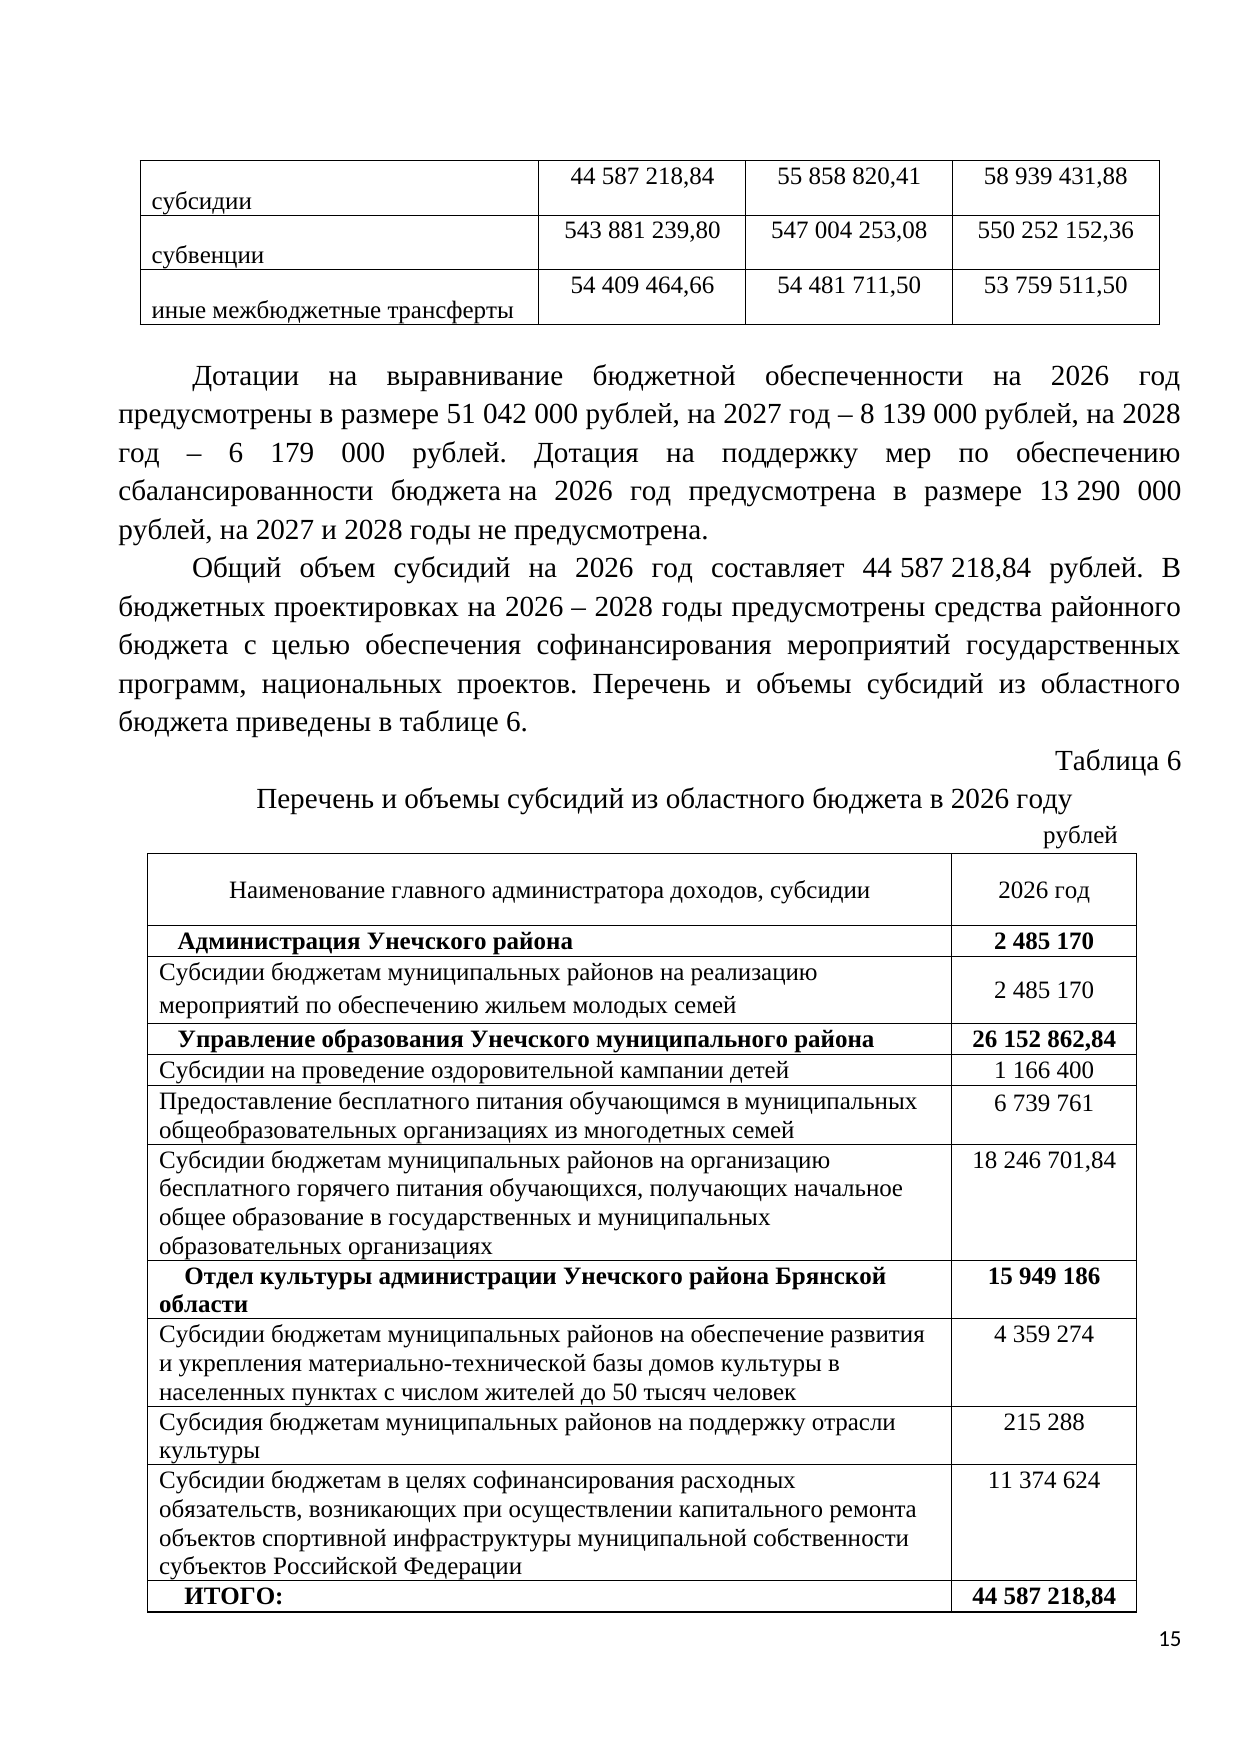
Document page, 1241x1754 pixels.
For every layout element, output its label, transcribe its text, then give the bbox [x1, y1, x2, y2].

table_cell Субсидии бюджетам в целях софинансирования расходных обязательств, возникающих при осуществлении капитального ремонта объектов спортивной инфраструктуры муниципальной собственности субъектов Российской Федерации [148, 1465, 951, 1580]
table_cell 550 252 152,36 [953, 216, 1159, 269]
table_cell 44 587 218,84 [952, 1581, 1136, 1611]
table_cell 215 288 [952, 1407, 1136, 1464]
table_cell субсидии [141, 161, 538, 214]
table_cell 58 939 431,88 [953, 161, 1159, 214]
table_cell 44 587 218,84 [539, 161, 745, 214]
table_cell 54 481 711,50 [746, 270, 952, 323]
table_cell субвенции [141, 216, 538, 269]
table_cell Предоставление бесплатного питания обучающимся в муниципальных общеобразовательных организациях из многодетных семей [148, 1086, 951, 1144]
table_cell 18 246 701,84 [952, 1145, 1136, 1260]
text Дотации на выравнивание бюджетной обеспеченности на 2026 год предусмотрены в размере 51 042 000 рублей, на 2027 год – 8 139 000 рублей, на 2028 год – 6 179 000 рублей. Дотация на поддержку мер по обеспечению сбалансированности бюджета на 2026 год предусмотрена в размере 13 290 000 рублей, на 2027 и 2028 годы не предусмотрена. [118, 358, 1181, 545]
table_cell 26 152 862,84 [952, 1024, 1136, 1054]
table_cell 2 485 170 [952, 926, 1136, 956]
table_cell Субсидии на проведение оздоровительной кампании детей [148, 1055, 951, 1085]
table_cell 53 759 511,50 [953, 270, 1159, 323]
table_header 2026 год [952, 854, 1136, 925]
table_cell 54 409 464,66 [539, 270, 745, 323]
table_cell Отдел культуры администрации Унечского района Брянской области [148, 1261, 951, 1318]
table_cell 547 004 253,08 [746, 216, 952, 269]
table_cell Субсидии бюджетам муниципальных районов на обеспечение развития и укрепления материально-технической базы домов культуры в населенных пунктах с числом жителей до 50 тысяч человек [148, 1319, 951, 1406]
table_cell 6 739 761 [952, 1086, 1136, 1144]
table_cell 1 166 400 [952, 1055, 1136, 1085]
table_cell 15 949 186 [952, 1261, 1136, 1318]
table_cell иные межбюджетные трансферты [141, 270, 538, 323]
table_cell Субсидии бюджетам муниципальных районов на организацию бесплатного горячего питания обучающихся, получающих начальное общее образование в государственных и муниципальных образовательных организациях [148, 1145, 951, 1260]
table_cell Управление образования Унечского муниципального района [148, 1024, 951, 1054]
table_cell Субсидии бюджетам муниципальных районов на реализацию мероприятий по обеспечению жильем молодых семей [148, 957, 951, 1023]
table_header Наименование главного администратора доходов, субсидии [148, 854, 951, 925]
text Перечень и объемы субсидий из областного бюджета в 2026 году [148, 782, 1181, 815]
table_cell Субсидия бюджетам муниципальных районов на поддержку отрасли культуры [148, 1407, 951, 1464]
text Общий объем субсидий на 2026 год составляет 44 587 218,84 рублей. В бюджетных проектировках на 2026 – 2028 годы предусмотрены средства районного бюджета с целью обеспечения софинансирования мероприятий государственных программ, национальных проектов. Перечень и объемы субсидий из областного бюджета приведены в таблице 6. [118, 550, 1181, 738]
text рублей [118, 820, 1181, 849]
table_cell 55 858 820,41 [746, 161, 952, 214]
table_cell ИТОГО: [148, 1581, 951, 1611]
table_cell Администрация Унечского района [148, 926, 951, 956]
table_cell 2 485 170 [952, 957, 1136, 1023]
table_cell 543 881 239,80 [539, 216, 745, 269]
table_cell 11 374 624 [952, 1465, 1136, 1580]
text Таблица 6 [148, 743, 1181, 777]
table_cell 4 359 274 [952, 1319, 1136, 1406]
